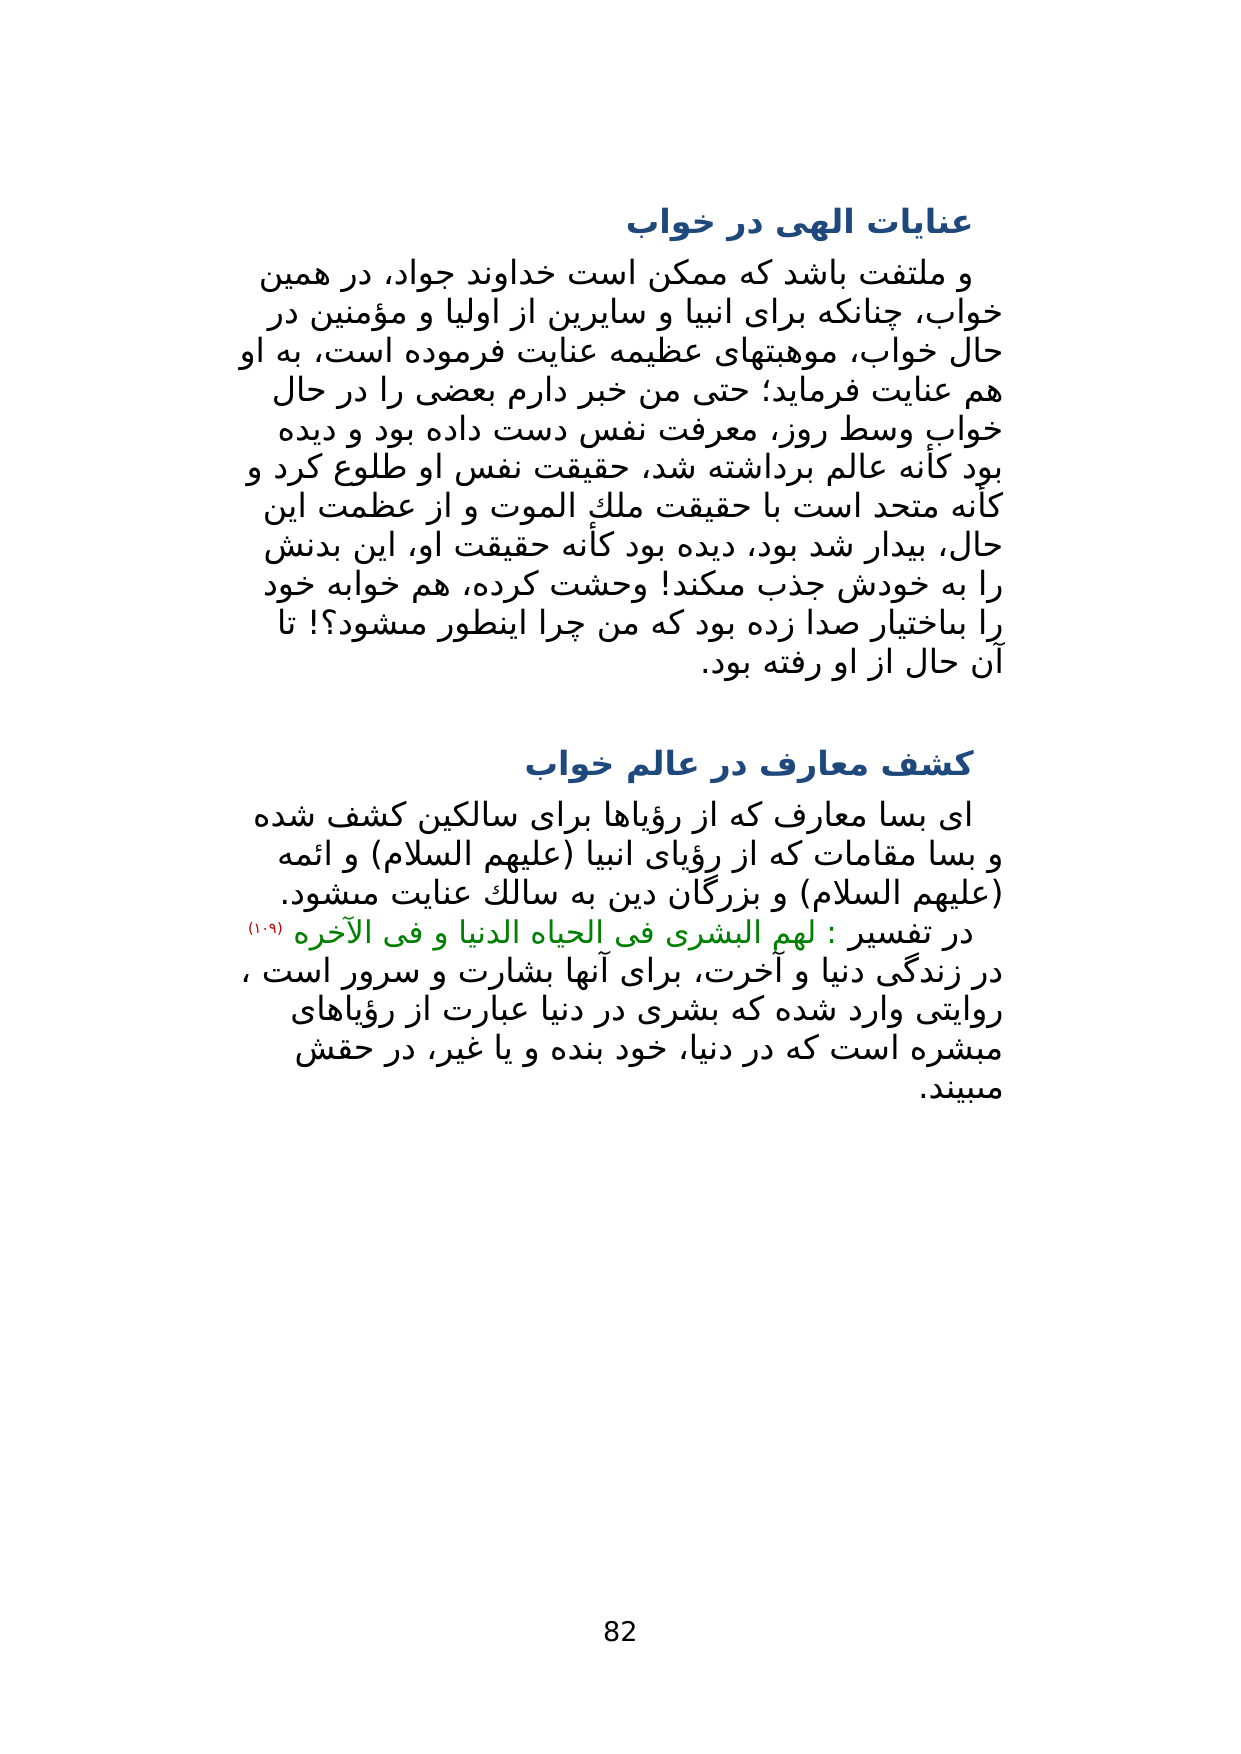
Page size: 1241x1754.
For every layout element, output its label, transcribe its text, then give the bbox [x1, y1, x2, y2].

subtitle عنايات الهى در خواب [236, 202, 1004, 241]
text اى بسا معارف كه از رؤياها براى سالكين كشف شده و بسا مقامات كه از رؤياى انبيا (عليهم السلام) و ائمه (عليهم السلام) و بزرگان دين به سالك عنايت مى‏شود. [236, 796, 1004, 912]
text و ملتفت باشد كه ممكن است خداوند جواد، در همين خواب، چنان‏كه براى انبيا و سايرين از اوليا و مؤمنين در حال خواب، موهبت‏هاى عظيمه عنايت فرموده است، به او هم عنايت فرمايد؛ حتى من خبر دارم بعضى را در حال خواب وسط روز، معرفت نفس دست داده بود و ديده بود كأنه عالم برداشته شد، حقيقت نفس او طلوع كرد و كأنه متحد است با حقيقت ملك الموت و از عظمت اين حال، بيدار شد بود، ديده بود كأنه حقيقت او، اين بدنش را به خودش جذب مى‏كند! وحشت كرده، هم خوابه خود را بى‏اختيار صدا زده بود كه من چرا اينطور مى‏شود؟! تا آن حال از او رفته بود. [236, 253, 1004, 681]
subtitle كشف معارف در عالم خواب [236, 744, 1004, 783]
text در تفسير : لهم البشرى فى الحياه الدنيا و فى الآخره (١٠٩) در زندگى دنيا و آخرت، براى آنها بشارت و سرور است ، روايتى وارد شده كه بشرى در دنيا عبارت از رؤياهاى مبشره است كه در دنيا، خود بنده و يا غير، در حقش مى‏بيند. [236, 912, 1004, 1106]
